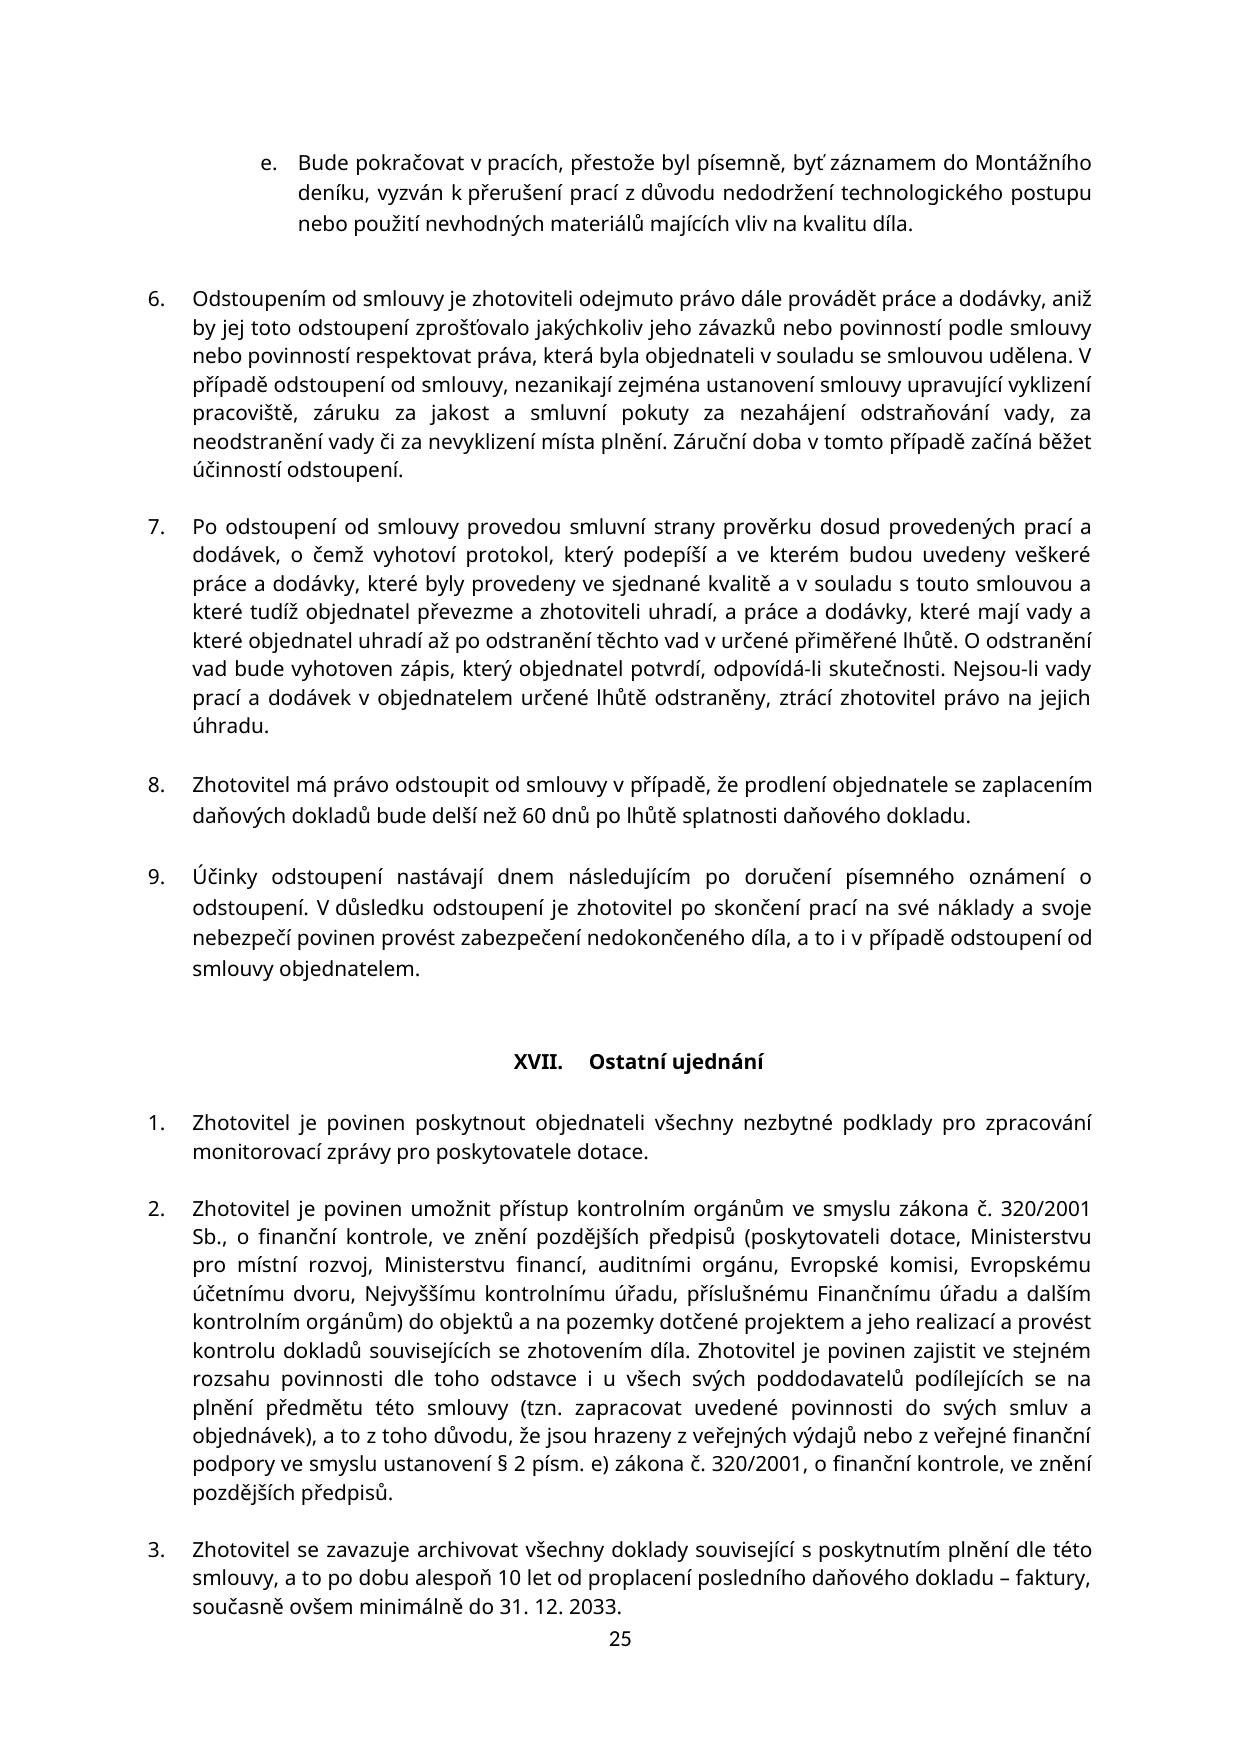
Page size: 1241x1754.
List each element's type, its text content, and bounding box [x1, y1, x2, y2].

list Zhotovitel má právo odstoupit od smlouvy v případě, že prodlení objednatele se zaplacením daňových dokladů bude delší než 60 dnů po lhůtě splatnosti daňového dokladu. [148, 770, 1093, 829]
list Zhotovitel je povinen poskytnout objednateli všechny nezbytné podklady pro zpracování monitorovací zprávy pro poskytovatele dotace. [148, 1108, 1093, 1165]
list Odstoupením od smlouvy je zhotoviteli odejmuto právo dále provádět práce a dodávky, aniž by jej toto odstoupení zprošťovalo jakýchkoliv jeho závazků nebo povinností podle smlouvy nebo povinností respektovat práva, která byla objednateli v souladu se smlouvou udělena. V případě odstoupení od smlouvy, nezanikají zejména ustanovení smlouvy upravující vyklizení pracoviště, záruku za jakost a smluvní pokuty za nezahájení odstraňování vady, za neodstranění vady či za nevyklizení místa plnění. Záruční doba v tomto případě začíná běžet účinností odstoupení. [148, 284, 1093, 484]
list Zhotovitel je povinen umožnit přístup kontrolním orgánům ve smyslu zákona č. 320/2001 Sb., o finanční kontrole, ve znění pozdějších předpisů (poskytovateli dotace, Ministerstvu pro místní rozvoj, Ministerstvu financí, auditními orgánu, Evropské komisi, Evropskému účetnímu dvoru, Nejvyššímu kontrolnímu úřadu, příslušnému Finančnímu úřadu a dalším kontrolním orgánům) do objektů a na pozemky dotčené projektem a jeho realizací a provést kontrolu dokladů souvisejících se zhotovením díla. Zhotovitel je povinen zajistit ve stejném rozsahu povinnosti dle toho odstavce i u všech svých poddodavatelů podílejících se na plnění předmětu této smlouvy (tzn. zapracovat uvedené povinnosti do svých smluv a objednávek), a to z toho důvodu, že jsou hrazeny z veřejných výdajů nebo z veřejné finanční podpory ve smyslu ustanovení § 2 písm. e) zákona č. 320/2001, o finanční kontrole, ve znění pozdějších předpisů. [148, 1194, 1093, 1506]
list Bude pokračovat v pracích, přestože byl písemně, byť záznamem do Montážního deníku, vyzván k přerušení prací z důvodu nedodržení technologického postupu nebo použití nevhodných materiálů majících vliv na kvalitu díla. [260, 148, 1093, 237]
list Po odstoupení od smlouvy provedou smluvní strany prověrku dosud provedených prací a dodávek, o čemž vyhotoví protokol, který podepíší a ve kterém budou uvedeny veškeré práce a dodávky, které byly provedeny ve sjednané kvalitě a v souladu s touto smlouvou a které tudíž objednatel převezme a zhotoviteli uhradí, a práce a dodávky, které mají vady a které objednatel uhradí až po odstranění těchto vad v určené přiměřené lhůtě. O odstranění vad bude vyhotoven zápis, který objednatel potvrdí, odpovídá-li skutečnosti. Nejsou-li vady prací a dodávek v objednatelem určené lhůtě odstraněny, ztrácí zhotovitel právo na jejich úhradu. [148, 512, 1093, 739]
list Ostatní ujednání [185, 1047, 1093, 1076]
list Účinky odstoupení nastávají dnem následujícím po doručení písemného oznámení o odstoupení. V důsledku odstoupení je zhotovitel po skončení prací na své náklady a svoje nebezpečí povinen provést zabezpečení nedokončeného díla, a to i v případě odstoupení od smlouvy objednatelem. [148, 862, 1093, 982]
list Zhotovitel se zavazuje archivovat všechny doklady související s poskytnutím plnění dle této smlouvy, a to po dobu alespoň 10 let od proplacení posledního daňového dokladu – faktury, současně ovšem minimálně do 31. 12. 2033. [148, 1535, 1093, 1620]
